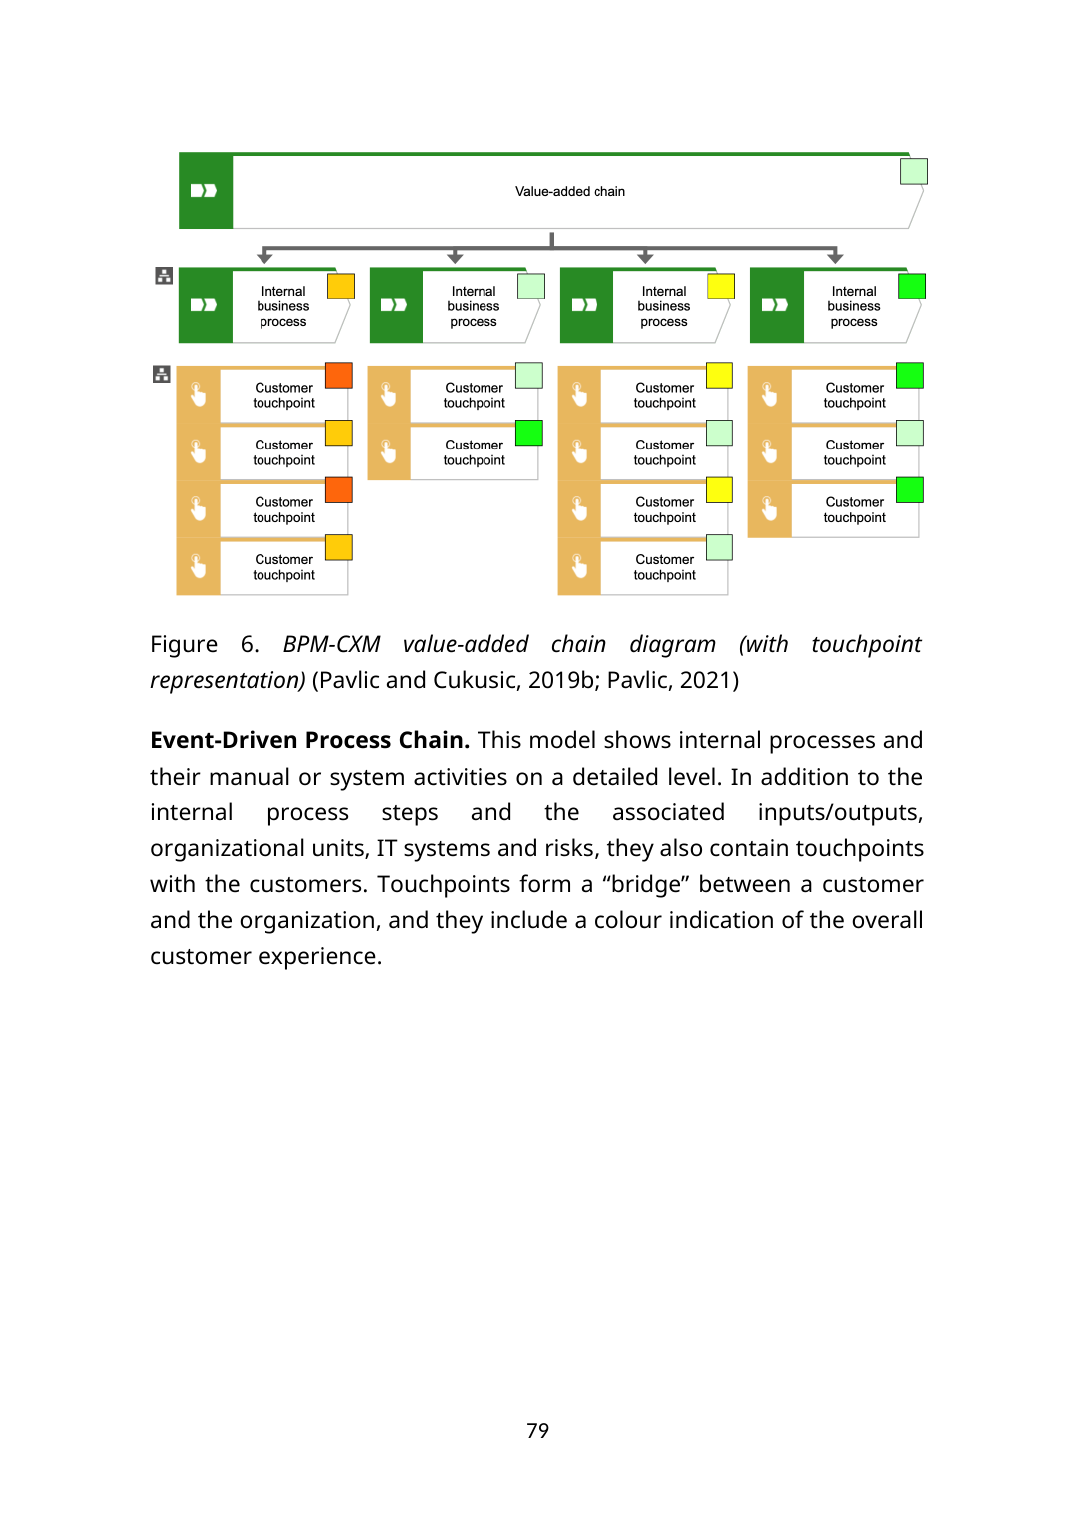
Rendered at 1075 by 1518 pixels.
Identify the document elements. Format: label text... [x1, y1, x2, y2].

text Event-Driven Process Chain. This model shows internal processes and their manual or system activities on a detailed level. In addition to the internal process steps and the associated inputs/outputs, organizational units, IT systems and risks, they also contain touchpoints with the customers. Touchpoints form a “bridge” between a customer and the organization, and they include a colour indication of the overall customer experience. [150, 724, 925, 971]
text Figure 6. BPM-CXM value-added chain diagram (with touchpoint representation) (Pavlic and Cukusic, 2019b; Pavlic, 2021) [150, 628, 925, 695]
picture [150, 150, 930, 599]
